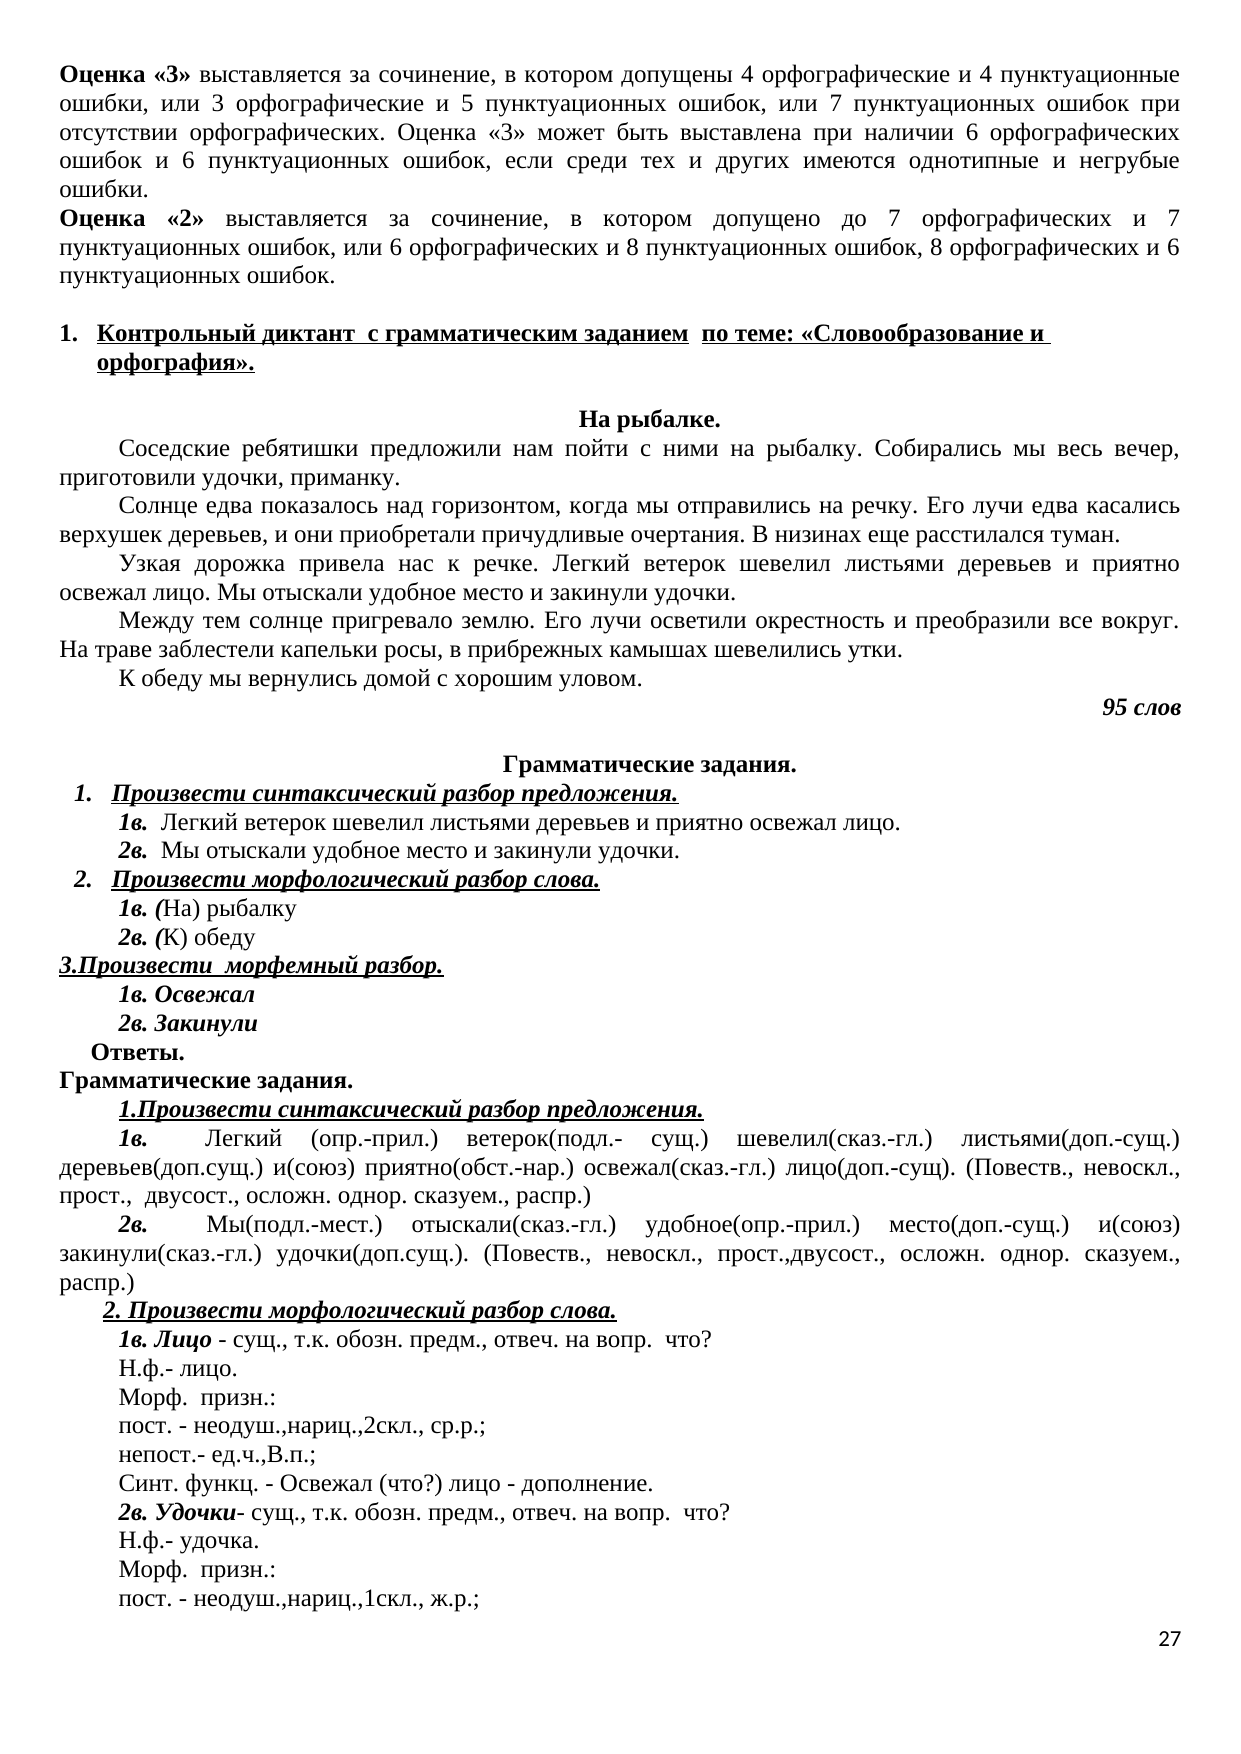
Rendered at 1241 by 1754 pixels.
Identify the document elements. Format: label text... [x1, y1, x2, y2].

text Морф. призн.: [59, 1382, 1181, 1410]
text 1в. Лицо - сущ., т.к. обозн. предм., отвеч. на вопр. что? [59, 1324, 1181, 1353]
list Контрольный диктант с грамматическим заданием по теме: «Словообразование и орфография». [59, 318, 1181, 375]
text Грамматические задания. [59, 1065, 1181, 1094]
text Соседские ребятишки предложили нам пойти с ними на рыбалку. Собирались мы весь вечер, приготовили удочки, приманку. [59, 433, 1181, 490]
text На рыбалке. [59, 404, 1181, 433]
text Н.ф.- удочка. [59, 1525, 1181, 1554]
text Оценка «2» выставляется за сочинение, в котором допущено до 7 орфографических и 7 пунктуационных ошибок, или 6 орфографических и 8 пунктуационных ошибок, 8 орфографических и 6 пунктуационных ошибок. [59, 203, 1181, 289]
list Произвести морфологический разбор слова. [74, 864, 1181, 893]
text 95 слов [59, 692, 1181, 720]
text Ответы. [59, 1037, 1181, 1065]
text Морф. призн.: [59, 1554, 1181, 1583]
text 1.Произвести синтаксический разбор предложения. [118, 1094, 1181, 1123]
text 2в. Мы отыскали удобное место и закинули удочки. [59, 835, 1181, 864]
text Синт. функц. - Освежал (что?) лицо - дополнение. [59, 1468, 1181, 1497]
text 3.Произвести морфемный разбор. [59, 950, 1181, 979]
text Н.ф.- лицо. [59, 1353, 1181, 1382]
text пост. - неодуш.,нариц.,2скл., ср.р.; [59, 1410, 1181, 1439]
text 2в. Удочки- сущ., т.к. обозн. предм., отвеч. на вопр. что? [59, 1497, 1181, 1525]
text 1в. (На) рыбалку [59, 893, 1181, 922]
text Узкая дорожка привела нас к речке. Легкий ветерок шевелил листьями деревьев и приятно освежал лицо. Мы отыскали удобное место и закинули удочки. [59, 548, 1181, 605]
text Солнце едва показалось над горизонтом, когда мы отправились на речку. Его лучи едва касались верхушек деревьев, и они приобретали причудливые очертания. В низинах еще расстилался туман. [59, 490, 1181, 548]
text 1в. Легкий (опр.-прил.) ветерок(подл.- сущ.) шевелил(сказ.-гл.) листьями(доп.-сущ.) деревьев(доп.сущ.) и(союз) приятно(обст.-нар.) освежал(сказ.-гл.) лицо(доп.-сущ). (Повеств., невоскл., прост., двусост., осложн. однор. сказуем., распр.) [59, 1123, 1181, 1209]
text К обеду мы вернулись домой с хорошим уловом. [59, 663, 1181, 692]
text Грамматические задания. [59, 749, 1181, 778]
text 1в. Освежал [59, 979, 1181, 1008]
text Между тем солнце пригревало землю. Его лучи осветили окрестность и преобразили все вокруг. На траве заблестели капельки росы, в прибрежных камышах шевелились утки. [59, 605, 1181, 663]
text 1в. Легкий ветерок шевелил листьями деревьев и приятно освежал лицо. [59, 807, 1181, 835]
text 2. Произвести морфологический разбор слова. [59, 1295, 1181, 1324]
text 2в. (К) обеду [118, 922, 1181, 950]
text 2в. Мы(подл.-мест.) отыскали(сказ.-гл.) удобное(опр.-прил.) место(доп.-сущ.) и(союз) закинули(сказ.-гл.) удочки(доп.сущ.). (Повеств., невоскл., прост.,двусост., осложн. однор. сказуем., распр.) [59, 1209, 1181, 1295]
text пост. - неодуш.,нариц.,1скл., ж.р.; [59, 1583, 1181, 1612]
text Оценка «3» выставляется за сочинение, в котором допущены 4 орфографические и 4 пунктуационные ошибки, или 3 орфографические и 5 пунктуационных ошибок, или 7 пунктуационных ошибок при отсутствии орфографических. Оценка «3» может быть выставлена при наличии 6 орфографических ошибок и 6 пунктуационных ошибок, если среди тех и других имеются однотипные и негрубые ошибки. [59, 59, 1181, 203]
list Произвести синтаксический разбор предложения. [74, 778, 1181, 807]
text 2в. Закинули [59, 1008, 1181, 1037]
text непост.- ед.ч.,В.п.; [59, 1439, 1181, 1468]
